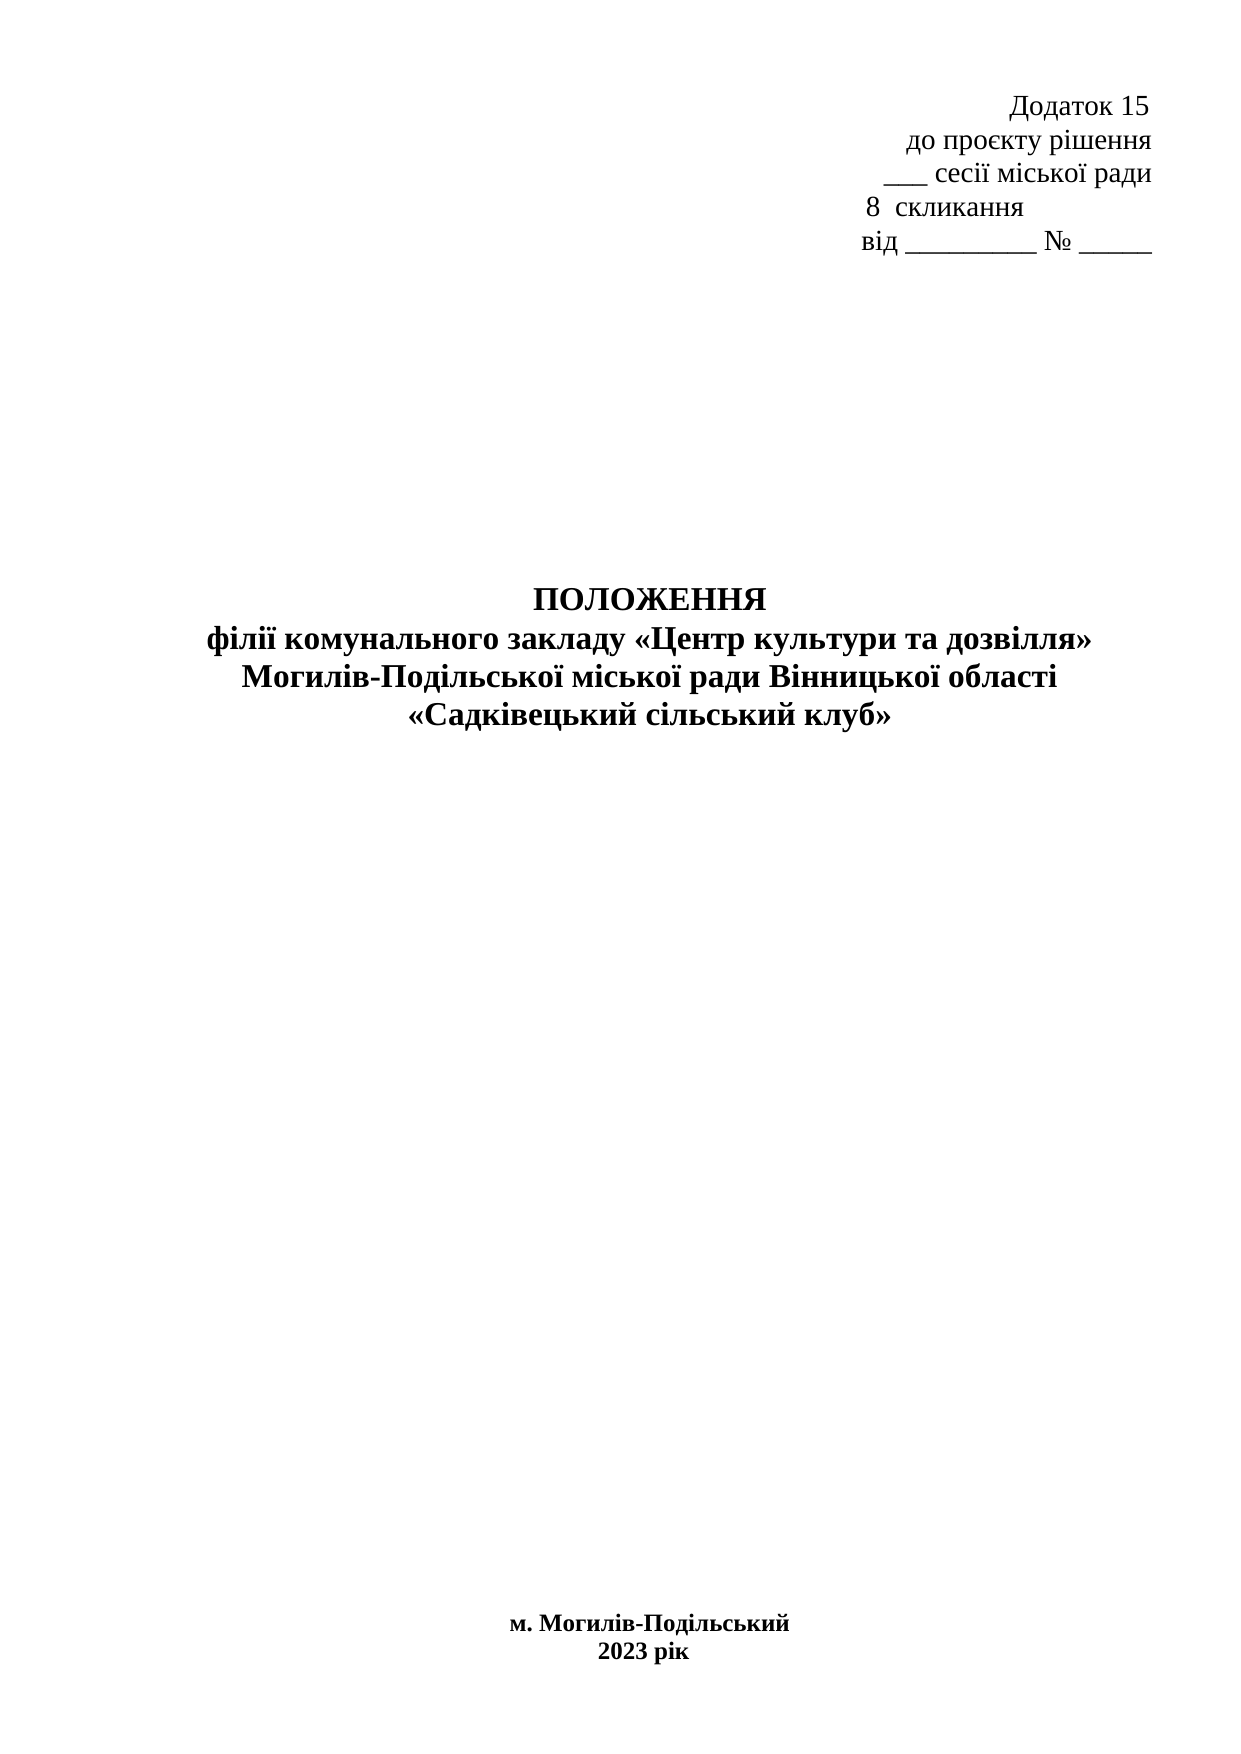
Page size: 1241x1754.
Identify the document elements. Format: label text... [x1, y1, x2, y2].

text Додаток 15 [885, 88, 1152, 122]
text «Садківецький сільський клуб» [148, 695, 1152, 733]
text до проєкту рішення [221, 122, 1152, 156]
text ___ сесії міської ради [221, 156, 1152, 189]
text м. Могилів-Подільський [148, 1608, 1152, 1636]
text Могилів-Подільської міської ради Вінницької області [148, 656, 1152, 695]
list 2023 рік [223, 1636, 1152, 1665]
text від _________ № _____ [221, 223, 1152, 256]
text ПОЛОЖЕННЯ [148, 580, 1152, 618]
text філії комунального закладу «Центр культури та дозвілля» [148, 618, 1152, 656]
text 8 скликання [738, 189, 1152, 223]
